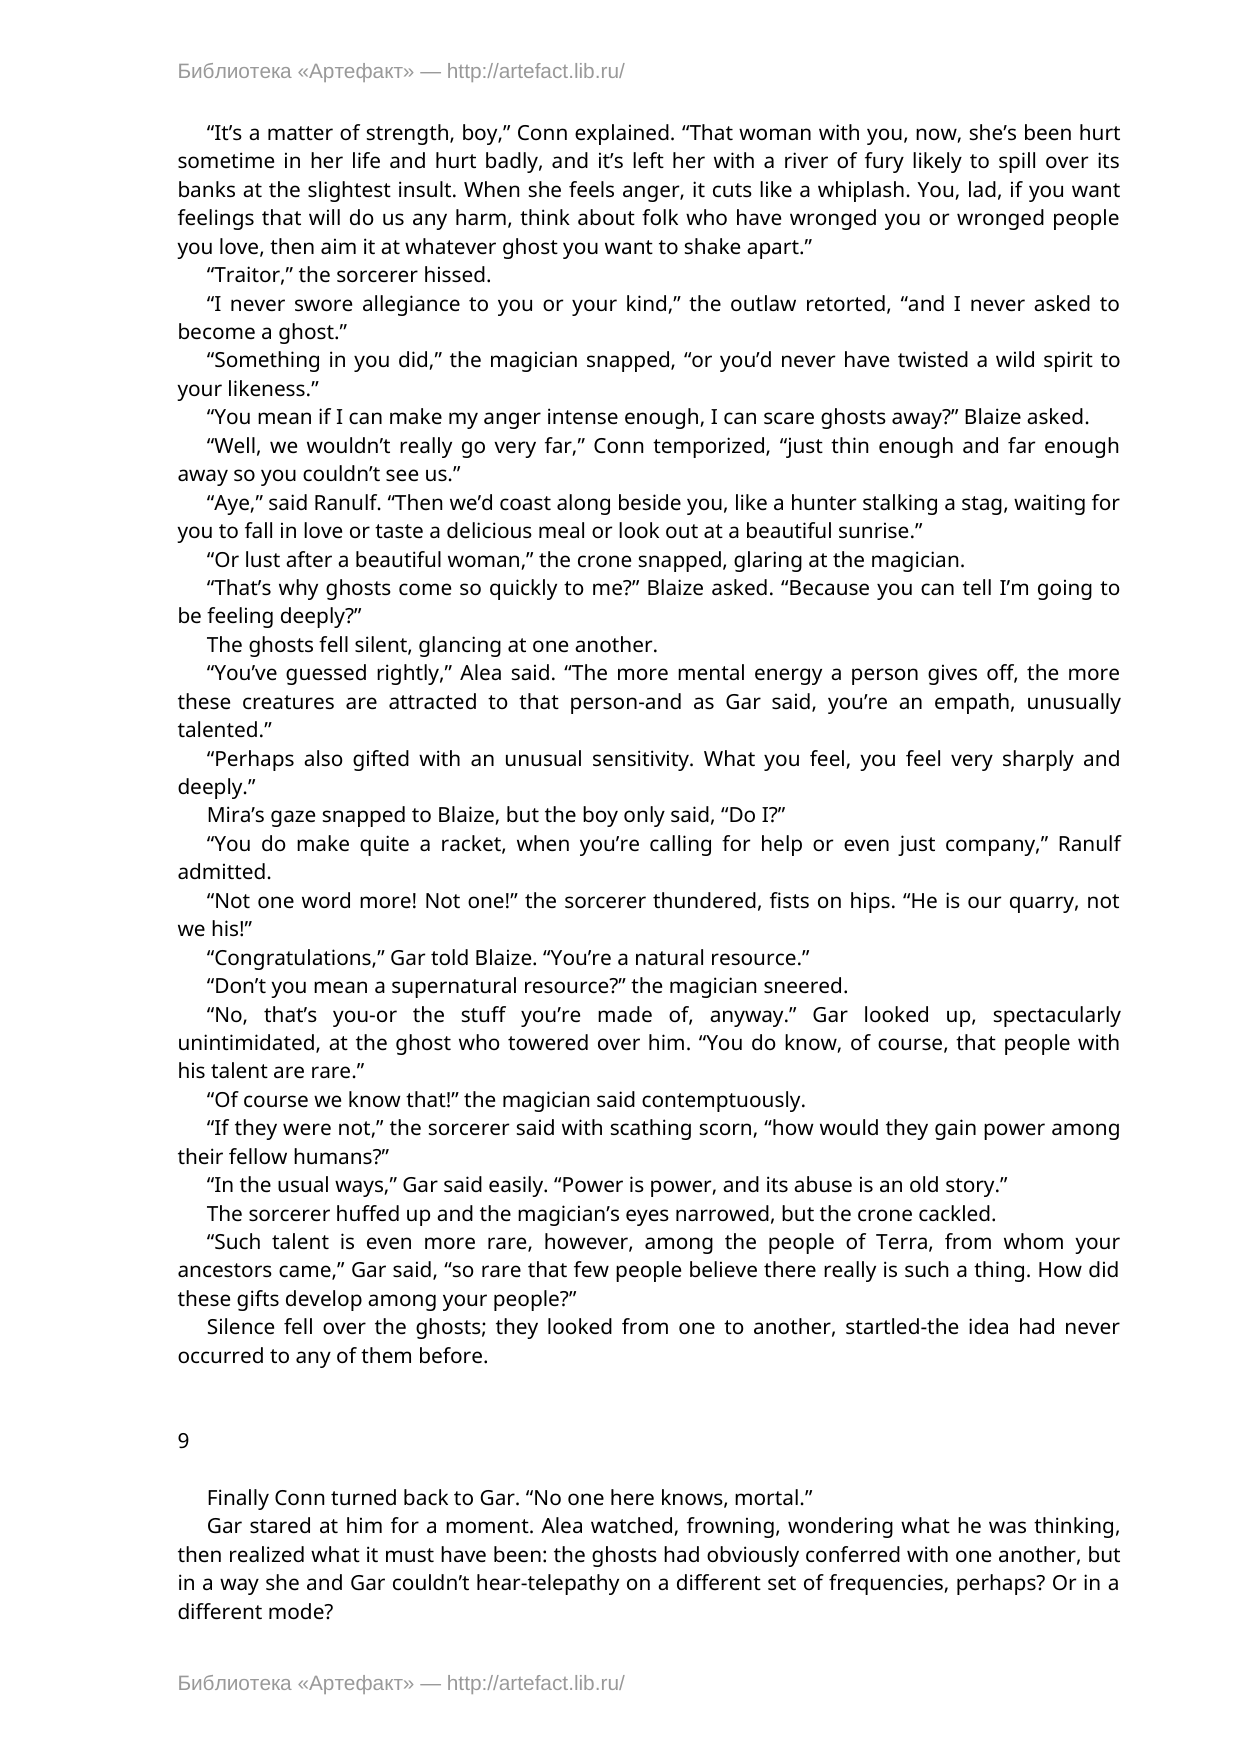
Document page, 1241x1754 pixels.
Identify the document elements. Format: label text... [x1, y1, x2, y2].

text Silence fell over the ghosts; they looked from one to another, startled-the idea had never occurred to any of them before. [177, 1312, 1122, 1369]
text “I never swore allegiance to you or your kind,” the outlaw retorted, “and I never asked to become a ghost.” [177, 289, 1122, 346]
text “If they were not,” the sorcerer said with scathing scorn, “how would they gain power among their fellow humans?” [177, 1113, 1122, 1170]
text Mira’s gaze snapped to Blaize, but the boy only said, “Do I?” [177, 801, 1122, 829]
text 9 [177, 1426, 1122, 1455]
text “No, that’s you-or the stuff you’re made of, anyway.” Gar looked up, spectacularly unintimidated, at the ghost who towered over him. “You do know, of course, that people with his talent are rare.” [177, 1000, 1122, 1085]
text “Congratulations,” Gar told Blaize. “You’re a natural resource.” [177, 943, 1122, 971]
text “Aye,” said Ranulf. “Then we’d coast along beside you, like a hunter stalking a stag, waiting for you to fall in love or taste a delicious meal or look out at a beautiful sunrise.” [177, 488, 1122, 545]
text “Traitor,” the sorcerer hissed. [177, 260, 1122, 289]
text “In the usual ways,” Gar said easily. “Power is power, and its abuse is an old story.” [177, 1170, 1122, 1199]
text “You’ve guessed rightly,” Alea said. “The more mental energy a person gives off, the more these creatures are attracted to that person-and as Gar said, you’re an empath, unusually talented.” [177, 658, 1122, 744]
text The ghosts fell silent, glancing at one another. [177, 630, 1122, 658]
text The sorcerer huffed up and the magician’s eyes narrowed, but the crone cackled. [177, 1199, 1122, 1227]
text “Such talent is even more rare, however, among the people of Terra, from whom your ancestors came,” Gar said, “so rare that few people believe there really is such a thing. How did these gifts develop among your people?” [177, 1227, 1122, 1312]
text “Well, we wouldn’t really go very far,” Conn temporized, “just thin enough and far enough away so you couldn’t see us.” [177, 431, 1122, 488]
text Finally Conn turned back to Gar. “No one here knows, mortal.” [177, 1483, 1122, 1512]
text “You do make quite a racket, when you’re calling for help or even just company,” Ranulf admitted. [177, 829, 1122, 886]
text Gar stared at him for a moment. Alea watched, frowning, wondering what he was thinking, then realized what it must have been: the ghosts had obviously conferred with one another, but in a way she and Gar couldn’t hear-telepathy on a different set of frequencies, perhaps? Or in a different mode? [177, 1512, 1122, 1625]
text “That’s why ghosts come so quickly to me?” Blaize asked. “Because you can tell I’m going to be feeling deeply?” [177, 573, 1122, 630]
text “Of course we know that!” the magician said contemptuously. [177, 1085, 1122, 1113]
text “It’s a matter of strength, boy,” Conn explained. “That woman with you, now, she’s been hurt sometime in her life and hurt badly, and it’s left her with a river of fury likely to spill over its banks at the slightest insult. When she feels anger, it cuts like a whiplash. You, lad, if you want feelings that will do us any harm, think about folk who have wronged you or wronged people you love, then aim it at whatever ghost you want to shake apart.” [177, 118, 1122, 260]
text “Don’t you mean a supernatural resource?” the magician sneered. [177, 971, 1122, 1000]
text “Not one word more! Not one!” the sorcerer thundered, fists on hips. “He is our quarry, not we his!” [177, 886, 1122, 943]
text “Perhaps also gifted with an unusual sensitivity. What you feel, you feel very sharply and deeply.” [177, 744, 1122, 801]
text “Something in you did,” the magician snapped, “or you’d never have twisted a wild spirit to your likeness.” [177, 346, 1122, 402]
text “You mean if I can make my anger intense enough, I can scare ghosts away?” Blaize asked. [177, 402, 1122, 431]
text “Or lust after a beautiful woman,” the crone snapped, glaring at the magician. [177, 545, 1122, 573]
